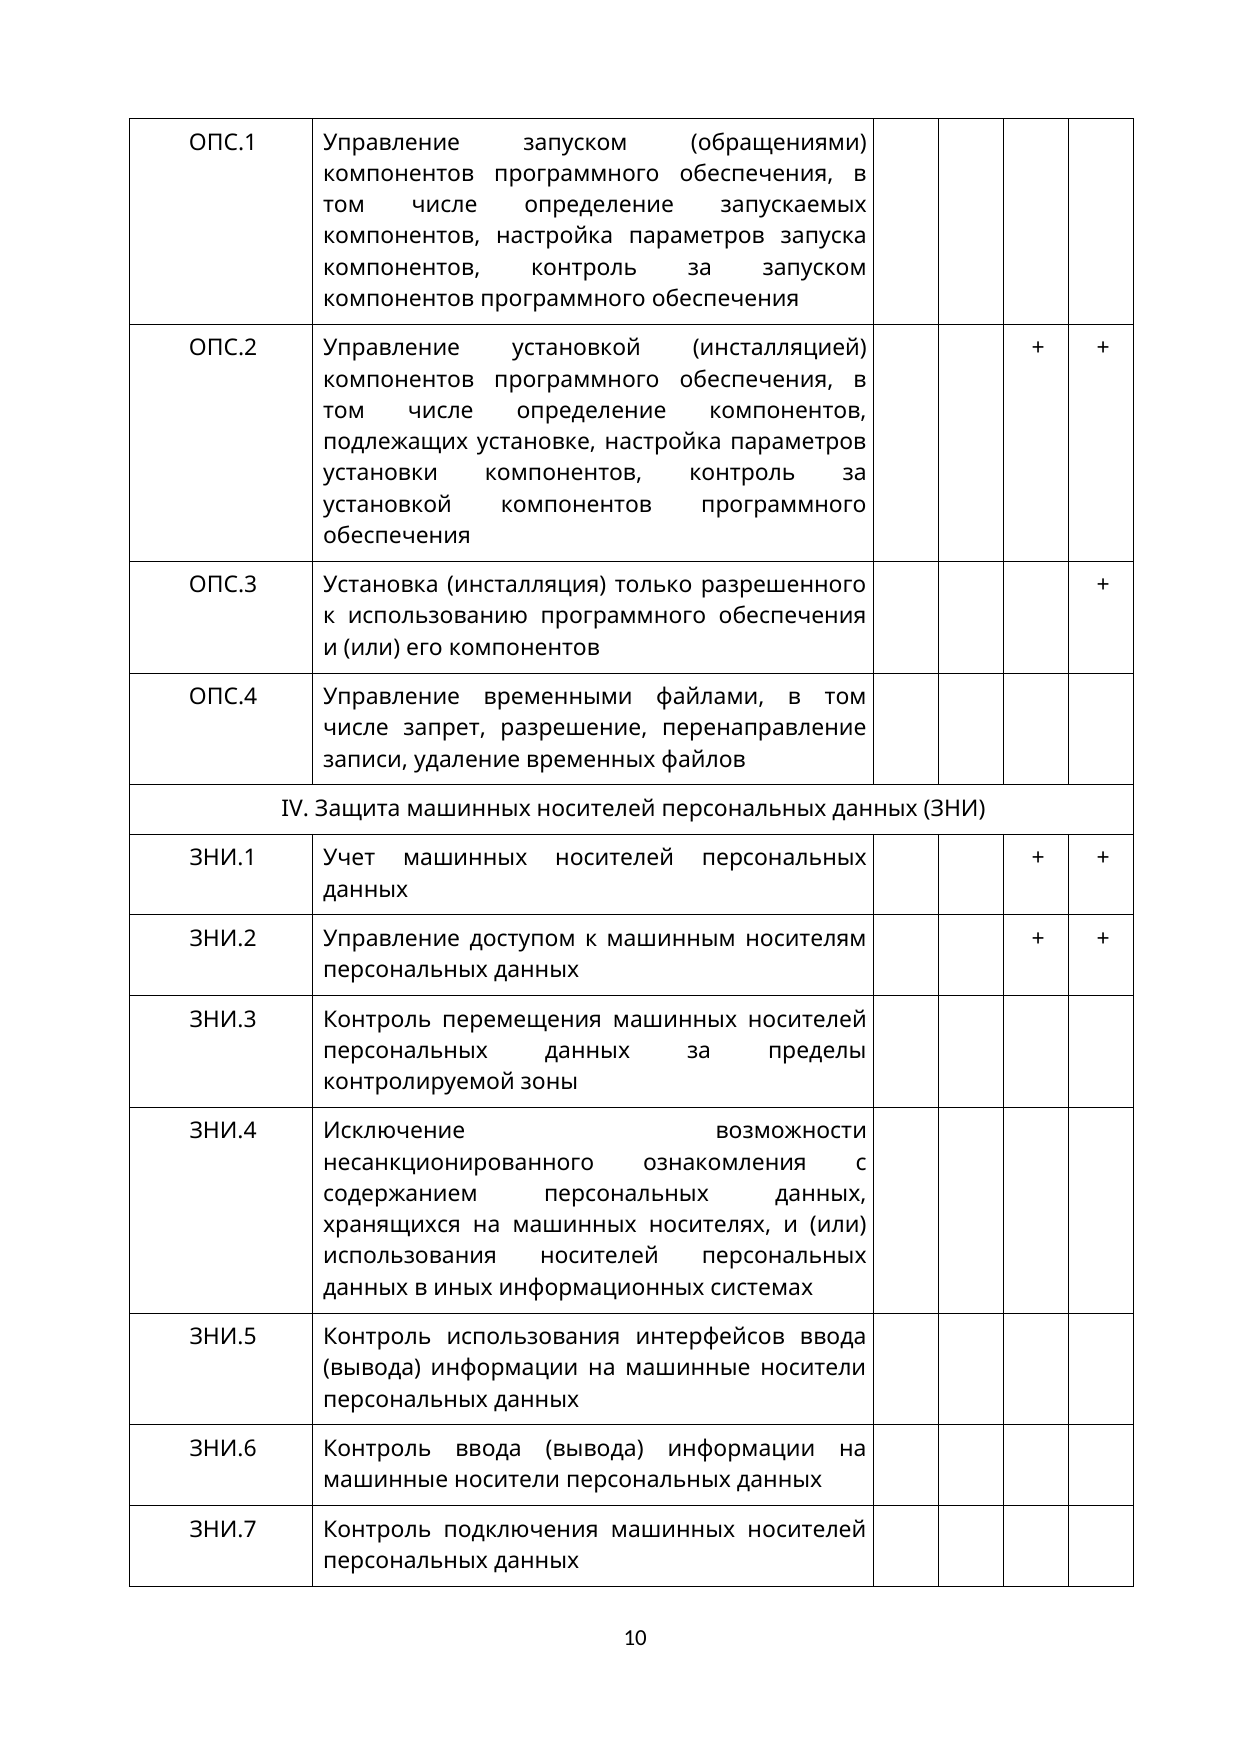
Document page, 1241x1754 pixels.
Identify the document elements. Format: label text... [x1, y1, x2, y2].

table_cell Учет машинных носителей персональных данных [313, 835, 873, 914]
table_cell [1069, 1425, 1133, 1505]
table_cell Установка (инсталляция) только разрешенного к использованию программного обеспечения и (или) его компонентов [313, 562, 873, 672]
table_cell [1004, 1108, 1068, 1312]
table_cell [1004, 119, 1068, 324]
table_cell ОПС.4 [130, 674, 312, 784]
table_cell ОПС.2 [130, 325, 312, 561]
table_cell [939, 1108, 1003, 1312]
table_cell ЗНИ.3 [130, 996, 312, 1107]
table_cell + [1069, 562, 1133, 672]
table_cell [939, 1425, 1003, 1505]
table_cell + [1069, 835, 1133, 914]
table_cell [874, 325, 938, 561]
table_cell [1069, 1108, 1133, 1312]
table_cell + [1069, 325, 1133, 561]
table_cell + [1004, 915, 1068, 995]
table_cell [874, 996, 938, 1107]
table_cell [1004, 562, 1068, 672]
table_cell ЗНИ.5 [130, 1314, 312, 1424]
table_cell Контроль ввода (вывода) информации на машинные носители персональных данных [313, 1425, 873, 1505]
table_cell [874, 1108, 938, 1312]
table_cell [939, 996, 1003, 1107]
table_cell ЗНИ.1 [130, 835, 312, 914]
table_cell + [1069, 915, 1133, 995]
table_cell Управление запуском (обращениями) компонентов программного обеспечения, в том числе определение запускаемых компонентов, настройка параметров запуска компонентов, контроль за запуском компонентов программного обеспечения [313, 119, 873, 324]
table_cell [874, 562, 938, 672]
table_cell Управление доступом к машинным носителям персональных данных [313, 915, 873, 995]
table_cell Исключение возможности несанкционированного ознакомления с содержанием персональных данных, хранящихся на машинных носителях, и (или) использования носителей персональных данных в иных информационных системах [313, 1108, 873, 1312]
table_cell Управление временными файлами, в том числе запрет, разрешение, перенаправление записи, удаление временных файлов [313, 674, 873, 784]
table_cell ОПС.3 [130, 562, 312, 672]
table_cell [874, 1425, 938, 1505]
table_cell IV. Защита машинных носителей персональных данных (ЗНИ) [130, 785, 1133, 834]
table_cell Контроль использования интерфейсов ввода (вывода) информации на машинные носители персональных данных [313, 1314, 873, 1424]
table_cell ОПС.1 [130, 119, 312, 324]
table_cell [874, 119, 938, 324]
table_cell [939, 325, 1003, 561]
table_cell [874, 835, 938, 914]
table_cell [1069, 1506, 1133, 1586]
table_cell [1069, 674, 1133, 784]
table_cell [939, 835, 1003, 914]
table_cell Контроль подключения машинных носителей персональных данных [313, 1506, 873, 1586]
table_cell [939, 119, 1003, 324]
table_cell [1004, 1506, 1068, 1586]
table_cell [939, 915, 1003, 995]
table_cell [1004, 996, 1068, 1107]
table_cell ЗНИ.6 [130, 1425, 312, 1505]
table_cell [939, 1314, 1003, 1424]
table_cell [1004, 674, 1068, 784]
table_cell [1004, 1314, 1068, 1424]
table_cell [1069, 996, 1133, 1107]
table_cell [1004, 1425, 1068, 1505]
table_cell Управление установкой (инсталляцией) компонентов программного обеспечения, в том числе определение компонентов, подлежащих установке, настройка параметров установки компонентов, контроль за установкой компонентов программного обеспечения [313, 325, 873, 561]
table_cell ЗНИ.7 [130, 1506, 312, 1586]
table_cell [939, 674, 1003, 784]
table_cell ЗНИ.4 [130, 1108, 312, 1312]
table_cell [874, 1314, 938, 1424]
table_cell ЗНИ.2 [130, 915, 312, 995]
table_cell + [1004, 325, 1068, 561]
table_cell + [1004, 835, 1068, 914]
table_cell [874, 915, 938, 995]
table_cell [874, 674, 938, 784]
table_cell [939, 562, 1003, 672]
table_cell [1069, 1314, 1133, 1424]
table_cell [874, 1506, 938, 1586]
table_cell [1069, 119, 1133, 324]
table_cell Контроль перемещения машинных носителей персональных данных за пределы контролируемой зоны [313, 996, 873, 1107]
table_cell [939, 1506, 1003, 1586]
